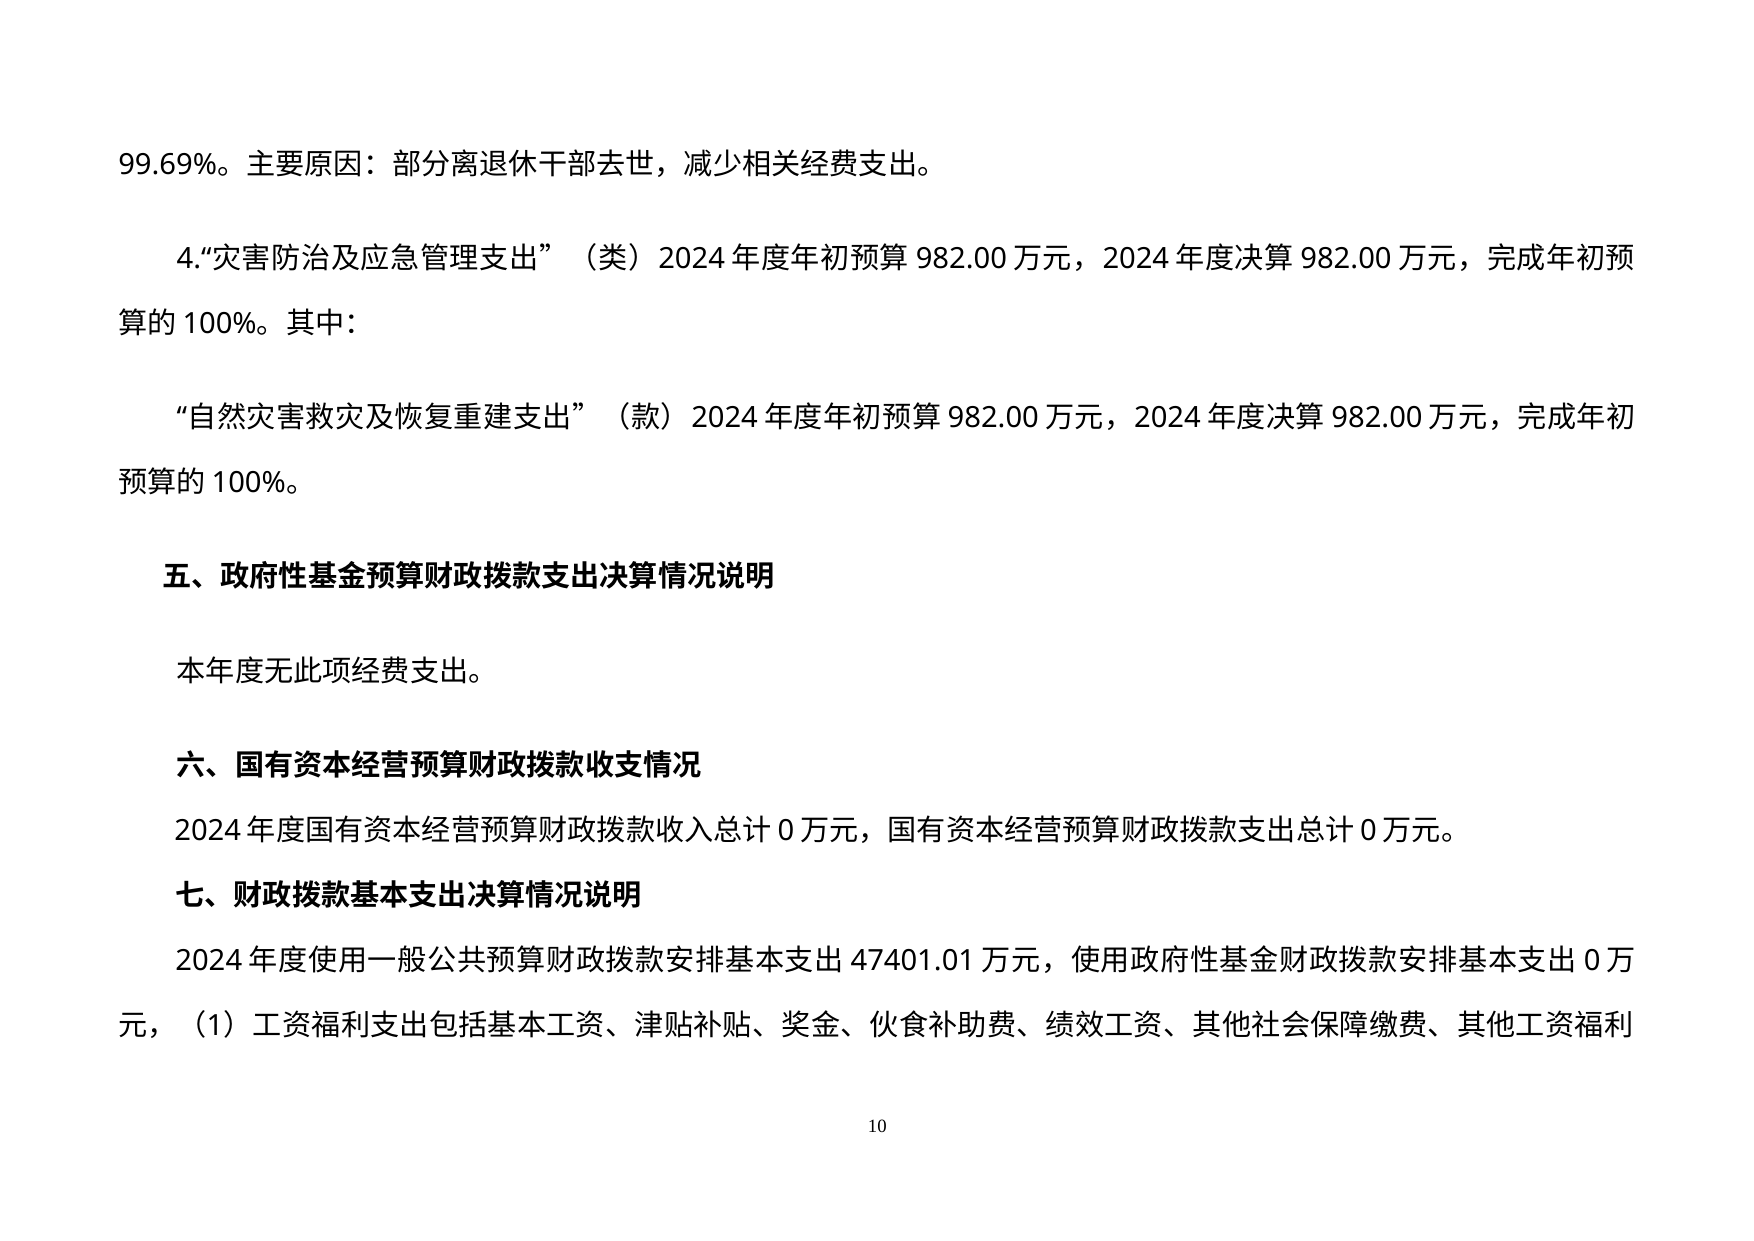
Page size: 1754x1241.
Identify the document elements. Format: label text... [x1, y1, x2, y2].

text 六、国有资本经营预算财政拨款收支情况 [118, 730, 1636, 795]
subtitle 政府性基金预算财政拨款支出决算情况说明 [162, 542, 1636, 607]
subtitle 4.“灾害防治及应急管理支出”（类）2024年度年初预算982.00万元，2024年度决算982.00万元，完成年初预算的100%。其中： [118, 223, 1636, 353]
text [118, 925, 1636, 1055]
text 七、财政拨款基本支出决算情况说明 [118, 860, 1636, 925]
subtitle “自然灾害救灾及恢复重建支出”（款）2024年度年初预算982.00万元，2024年度决算982.00万元，完成年初预算的100%。 [118, 382, 1636, 512]
text 2024年度国有资本经营预算财政拨款收入总计0万元，国有资本经营预算财政拨款支出总计0万元。 [118, 795, 1636, 860]
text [118, 129, 1636, 194]
subtitle 本年度无此项经费支出。 [118, 636, 1636, 701]
